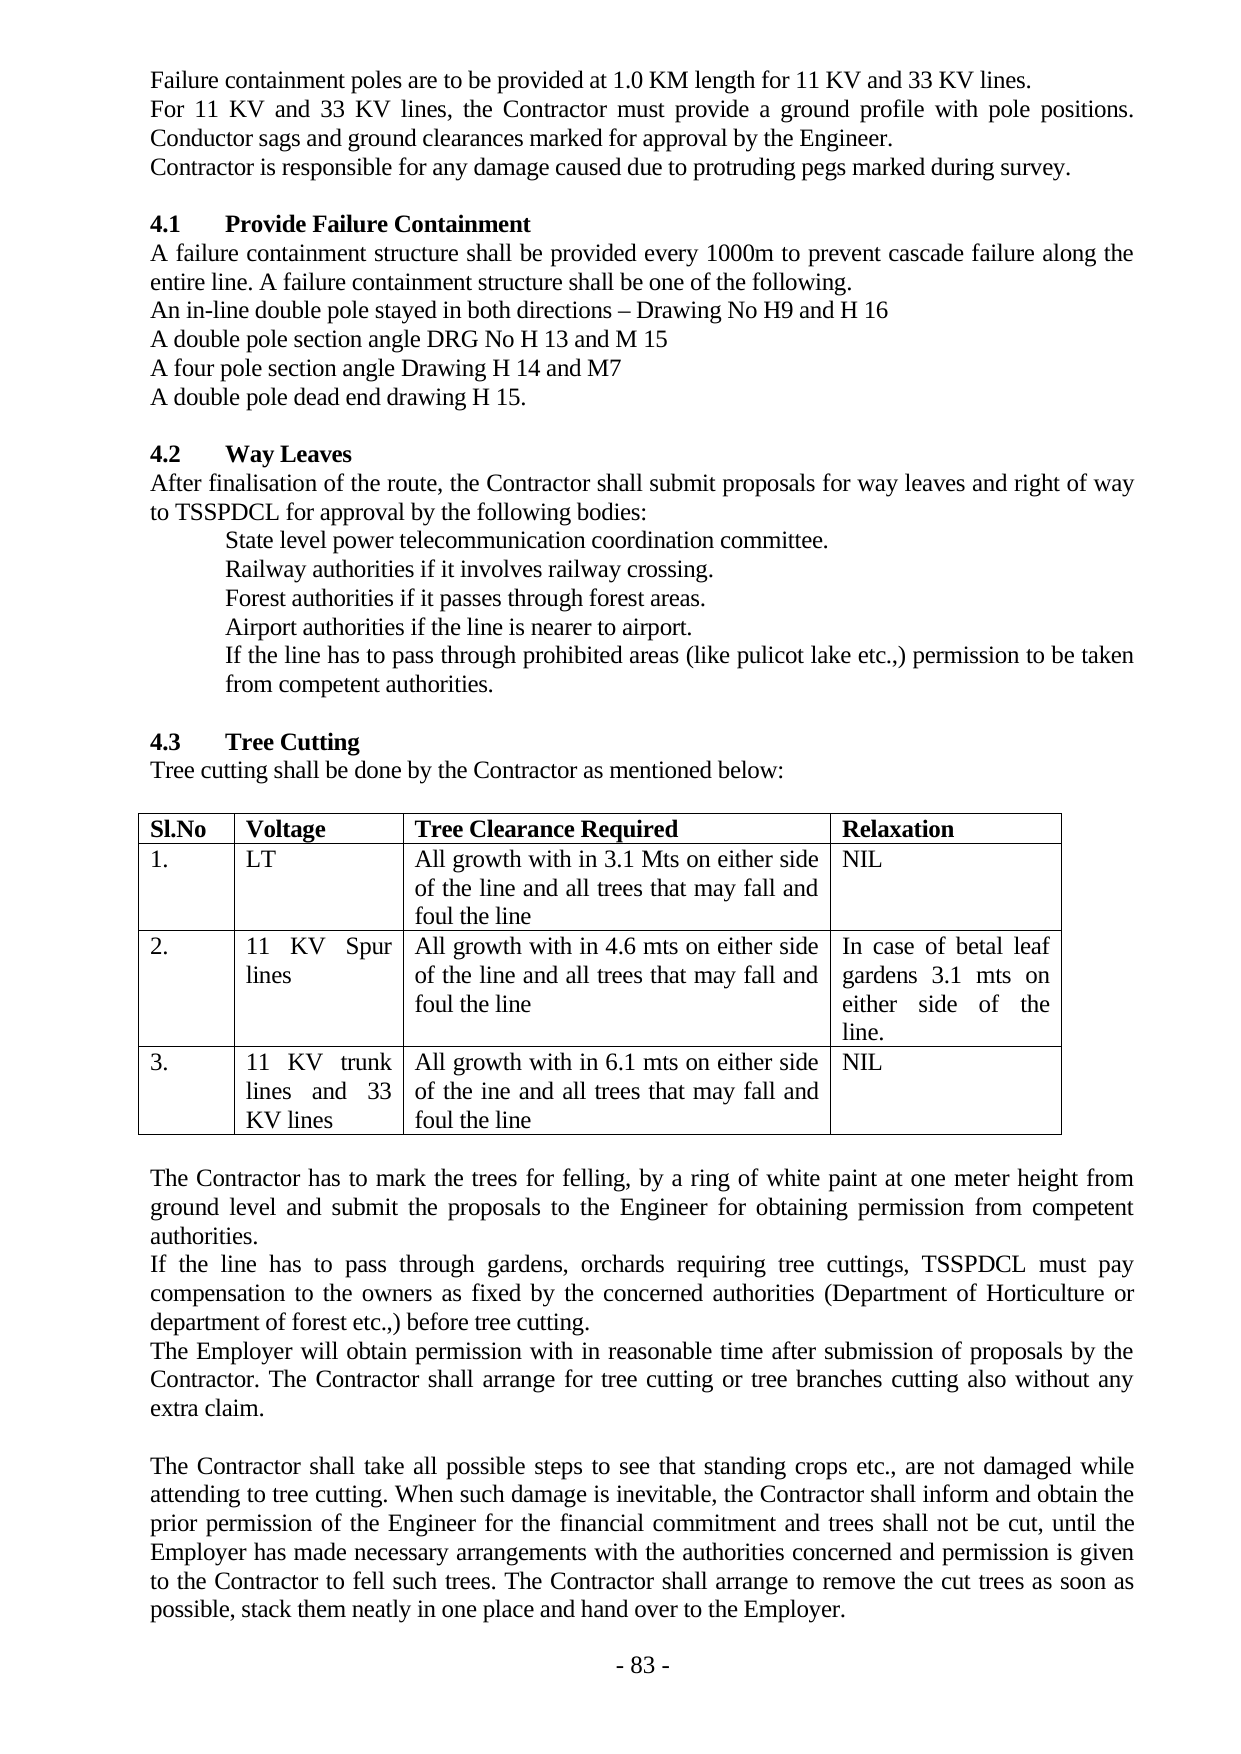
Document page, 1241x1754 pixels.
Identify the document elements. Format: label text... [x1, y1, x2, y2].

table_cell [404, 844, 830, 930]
text Forest authorities if it passes through forest areas. [225, 583, 1135, 612]
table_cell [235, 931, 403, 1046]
text Contractor is responsible for any damage caused due to protruding pegs marked during survey. [150, 152, 1135, 181]
text The Employer will obtain permission with in reasonable time after submission of proposals by the Contractor. The Contractor shall arrange for tree cutting or tree branches cutting also without any extra claim. [150, 1336, 1135, 1422]
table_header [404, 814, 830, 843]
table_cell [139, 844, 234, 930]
text A four pole section angle Drawing H 14 and M7 [150, 353, 1135, 382]
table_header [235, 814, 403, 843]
text Failure containment poles are to be provided at 1.0 KM length for 11 KV and 33 KV lines. [150, 66, 1135, 94]
text State level power telecommunication coordination committee. [225, 526, 1135, 554]
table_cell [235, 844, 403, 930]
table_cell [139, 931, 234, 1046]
text Airport authorities if the line is nearer to airport. [225, 612, 1135, 641]
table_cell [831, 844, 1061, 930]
text An in-line double pole stayed in both directions – Drawing No H9 and H 16 [150, 296, 1135, 324]
text After finalisation of the route, the Contractor shall submit proposals for way leaves and right of way to TSSPDCL for approval by the following bodies: [150, 468, 1135, 526]
text A failure containment structure shall be provided every 1000m to prevent cascade failure along the entire line. A failure containment structure shall be one of the following. [150, 238, 1135, 296]
text 4.1 Provide Failure Containment [150, 209, 1135, 238]
text Tree cutting shall be done by the Contractor as mentioned below: [150, 756, 1135, 784]
text The Contractor has to mark the trees for felling, by a ring of white paint at one meter height from ground level and submit the proposals to the Engineer for obtaining permission from competent authorities. [150, 1163, 1135, 1249]
text A double pole section angle DRG No H 13 and M 15 [150, 324, 1135, 353]
text A double pole dead end drawing H 15. [150, 382, 1135, 411]
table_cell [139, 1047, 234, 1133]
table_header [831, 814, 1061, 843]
text Railway authorities if it involves railway crossing. [225, 554, 1135, 583]
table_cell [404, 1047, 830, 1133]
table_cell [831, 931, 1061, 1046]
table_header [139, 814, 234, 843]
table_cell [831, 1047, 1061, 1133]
text If the line has to pass through gardens, orchards requiring tree cuttings, TSSPDCL must pay compensation to the owners as fixed by the concerned authorities (Department of Horticulture or department of forest etc.,) before tree cutting. [150, 1249, 1135, 1336]
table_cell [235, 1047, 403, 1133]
text If the line has to pass through prohibited areas (like pulicot lake etc.,) permission to be taken from competent authorities. [225, 641, 1135, 698]
text 4.3 Tree Cutting [150, 727, 1135, 756]
text The Contractor shall take all possible steps to see that standing crops etc., are not damaged while attending to tree cutting. When such damage is inevitable, the Contractor shall inform and obtain the prior permission of the Engineer for the financial commitment and trees shall not be cut, until the Employer has made necessary arrangements with the authorities concerned and permission is given to the Contractor to fell such trees. The Contractor shall arrange to remove the cut trees as soon as possible, stack them neatly in one place and hand over to the Employer. [150, 1451, 1135, 1623]
text 4.2 Way Leaves [150, 439, 1135, 468]
text For 11 KV and 33 KV lines, the Contractor must provide a ground profile with pole positions. Conductor sags and ground clearances marked for approval by the Engineer. [150, 94, 1135, 152]
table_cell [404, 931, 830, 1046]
